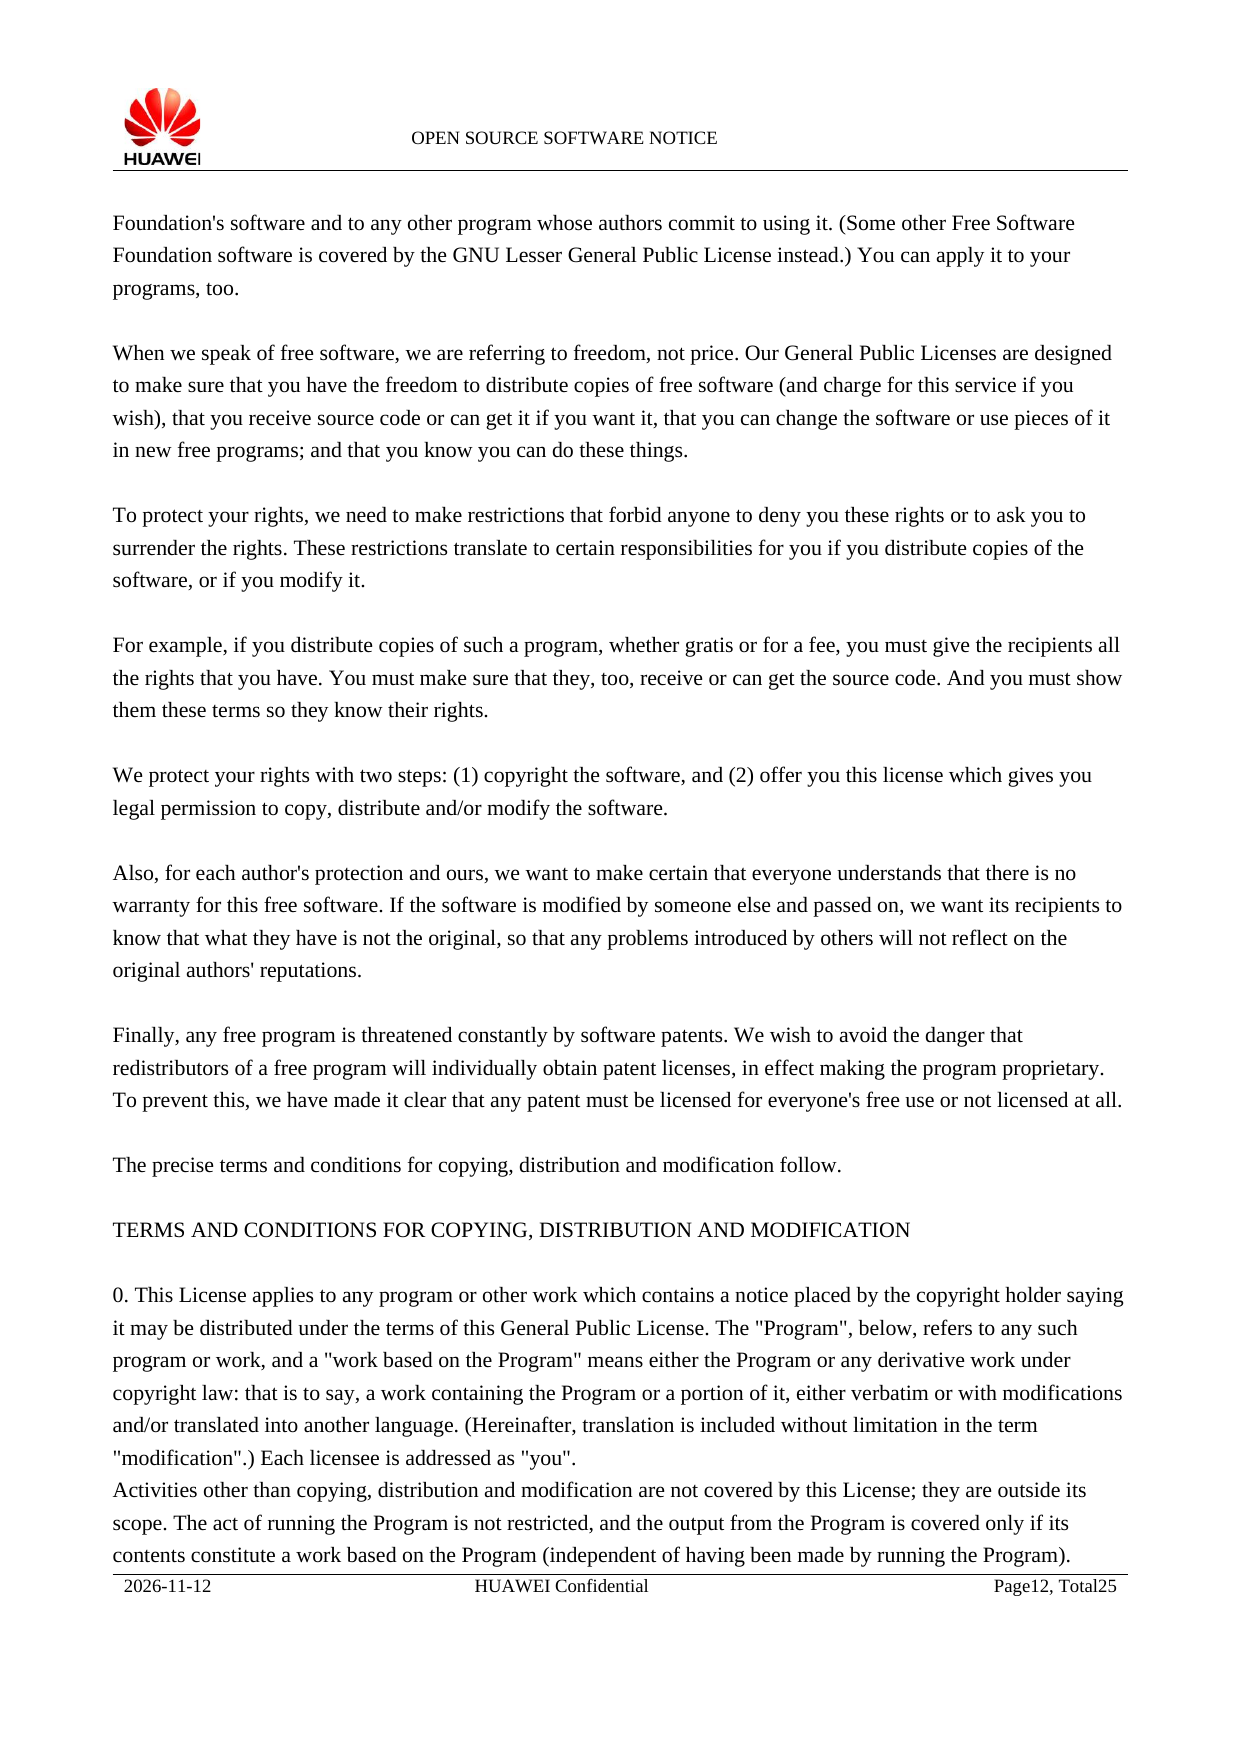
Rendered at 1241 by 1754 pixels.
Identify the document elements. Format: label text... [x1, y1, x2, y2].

picture [124, 88, 201, 165]
